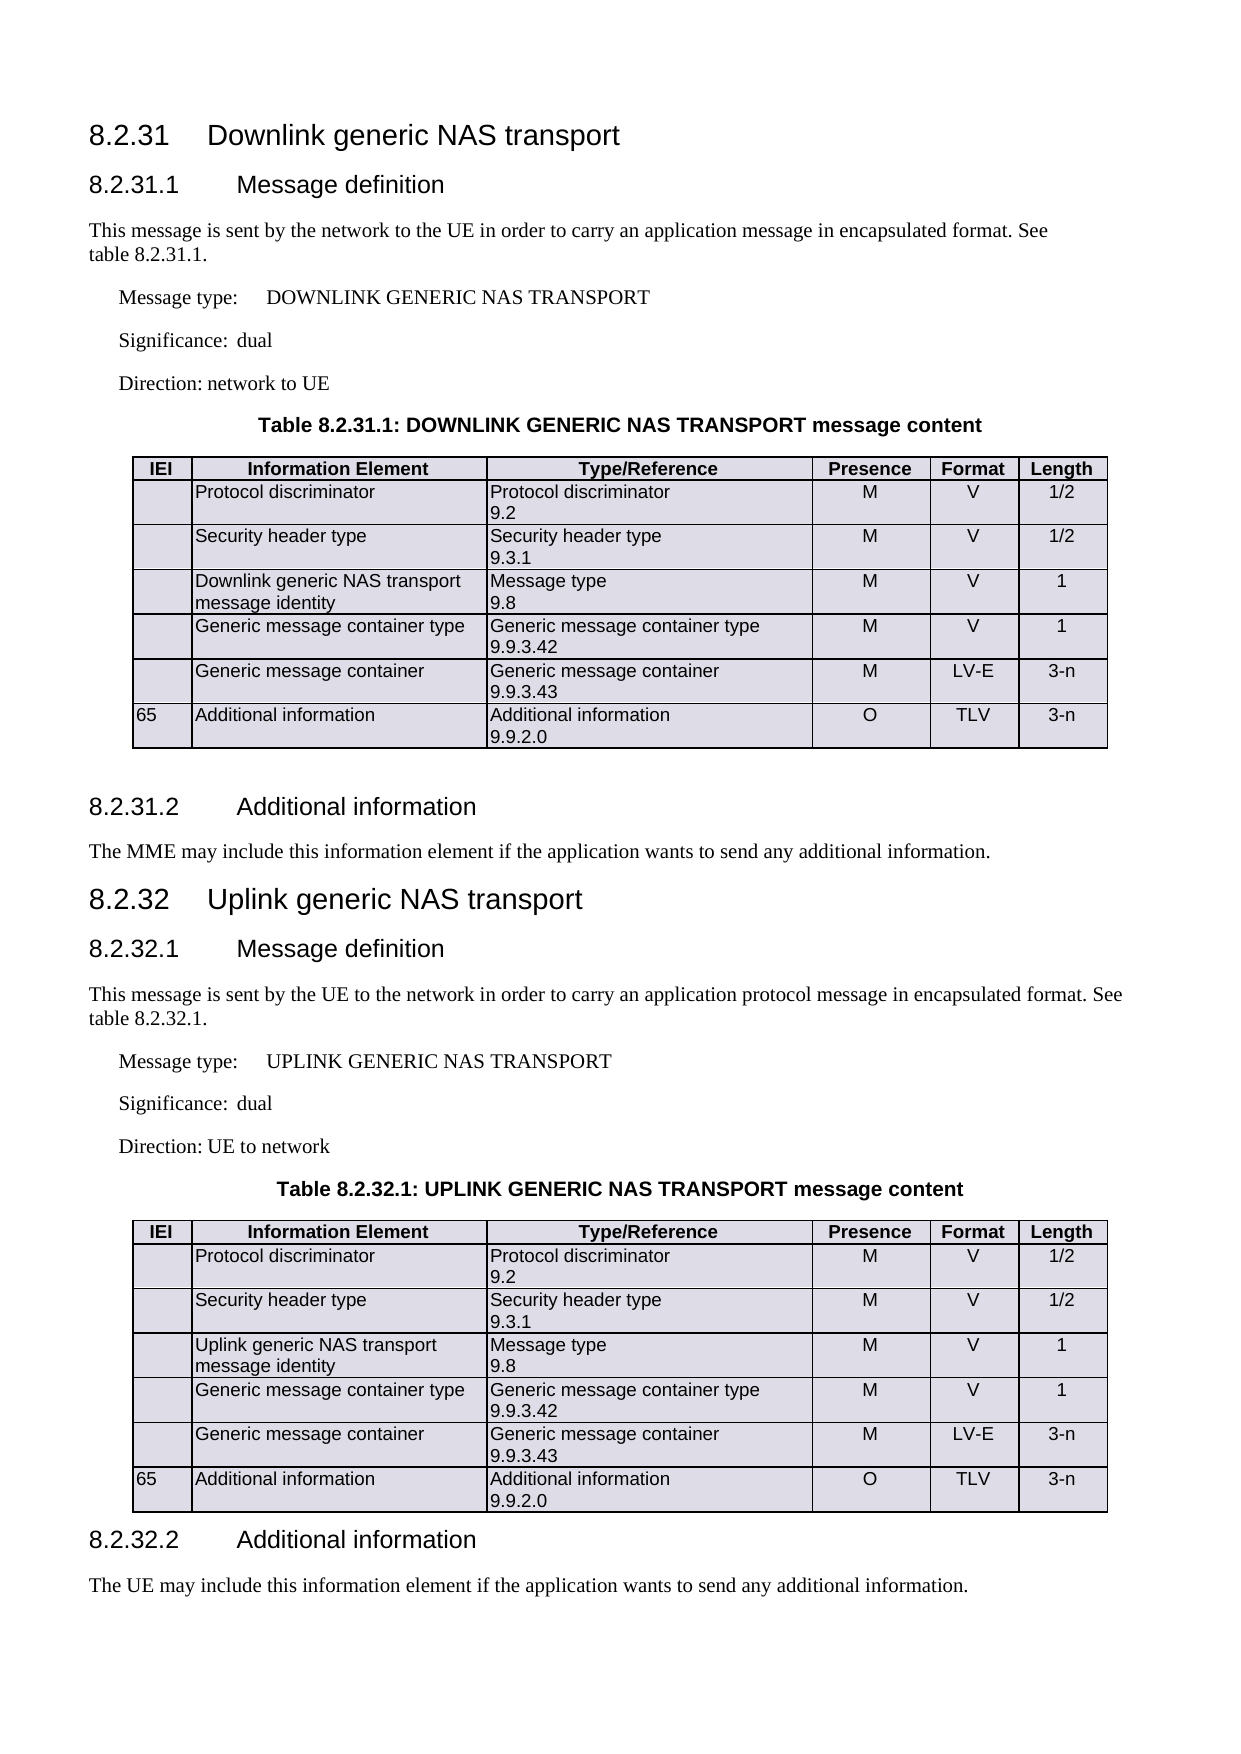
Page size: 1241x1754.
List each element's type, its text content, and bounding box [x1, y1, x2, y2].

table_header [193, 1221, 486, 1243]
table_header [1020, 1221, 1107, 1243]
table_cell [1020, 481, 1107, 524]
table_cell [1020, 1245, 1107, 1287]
text This message is sent by the UE to the network in order to carry an application protocol message in encapsulated format. See table 8.2.32.1. [89, 982, 1152, 1030]
text Significance: dual [118, 328, 1152, 352]
text Table 8.2.31.1: DOWNLINK GENERIC NAS TRANSPORT message content [89, 413, 1152, 437]
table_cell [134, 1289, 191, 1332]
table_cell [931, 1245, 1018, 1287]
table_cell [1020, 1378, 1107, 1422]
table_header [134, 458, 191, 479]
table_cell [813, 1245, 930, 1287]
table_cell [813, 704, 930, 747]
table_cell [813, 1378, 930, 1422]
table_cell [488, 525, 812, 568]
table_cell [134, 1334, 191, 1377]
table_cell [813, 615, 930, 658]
text Table 8.2.32.1: UPLINK GENERIC NAS TRANSPORT message content [89, 1177, 1152, 1201]
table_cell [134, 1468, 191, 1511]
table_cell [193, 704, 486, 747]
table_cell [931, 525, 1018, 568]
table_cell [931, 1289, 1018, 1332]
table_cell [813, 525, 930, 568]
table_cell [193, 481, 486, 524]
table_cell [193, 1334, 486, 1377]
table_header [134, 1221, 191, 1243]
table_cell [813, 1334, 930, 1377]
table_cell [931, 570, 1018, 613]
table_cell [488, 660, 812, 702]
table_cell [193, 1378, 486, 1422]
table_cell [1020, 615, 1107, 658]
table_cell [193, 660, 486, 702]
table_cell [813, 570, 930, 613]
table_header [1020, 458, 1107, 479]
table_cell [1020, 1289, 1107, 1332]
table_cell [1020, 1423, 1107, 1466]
text Direction: network to UE [118, 370, 1152, 394]
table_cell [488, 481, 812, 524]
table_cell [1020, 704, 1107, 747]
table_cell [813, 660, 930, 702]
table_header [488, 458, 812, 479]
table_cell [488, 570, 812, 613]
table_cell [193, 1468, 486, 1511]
text This message is sent by the network to the UE in order to carry an application message in encapsulated format. See table 8.2.31.1. [89, 218, 1152, 266]
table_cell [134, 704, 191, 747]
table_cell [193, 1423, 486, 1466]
subtitle 8.2.31.2 Additional information [89, 792, 1152, 820]
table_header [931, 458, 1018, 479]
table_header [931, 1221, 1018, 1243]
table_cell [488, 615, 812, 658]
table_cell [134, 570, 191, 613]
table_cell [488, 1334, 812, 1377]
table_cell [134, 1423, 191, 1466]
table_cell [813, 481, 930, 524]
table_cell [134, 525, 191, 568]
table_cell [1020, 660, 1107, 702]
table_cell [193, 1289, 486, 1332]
text The MME may include this information element if the application wants to send any additional information. [89, 839, 1152, 863]
text Message type: DOWNLINK GENERIC NAS TRANSPORT [118, 285, 1152, 309]
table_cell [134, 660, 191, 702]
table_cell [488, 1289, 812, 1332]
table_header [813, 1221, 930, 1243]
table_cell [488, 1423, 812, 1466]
text Message type: UPLINK GENERIC NAS TRANSPORT [118, 1048, 1152, 1073]
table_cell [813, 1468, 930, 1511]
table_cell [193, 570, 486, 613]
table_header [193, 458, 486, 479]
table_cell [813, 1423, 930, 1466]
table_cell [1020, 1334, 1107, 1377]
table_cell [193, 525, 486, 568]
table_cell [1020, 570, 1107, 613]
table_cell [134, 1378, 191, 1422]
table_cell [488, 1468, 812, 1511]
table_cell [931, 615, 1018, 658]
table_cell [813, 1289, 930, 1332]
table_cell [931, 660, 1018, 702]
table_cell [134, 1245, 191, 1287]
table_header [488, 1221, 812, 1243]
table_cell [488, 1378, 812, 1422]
subtitle 8.2.32.1 Message definition [89, 934, 1152, 963]
text The UE may include this information element if the application wants to send any additional information. [89, 1572, 1152, 1597]
subtitle 8.2.31.1 Message definition [89, 170, 1152, 199]
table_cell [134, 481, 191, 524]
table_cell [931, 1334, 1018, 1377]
subtitle 8.2.31 Downlink generic NAS transport [89, 118, 1152, 152]
subtitle 8.2.32.2 Additional information [89, 1525, 1152, 1554]
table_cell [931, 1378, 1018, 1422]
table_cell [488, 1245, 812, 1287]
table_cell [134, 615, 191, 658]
text Significance: dual [118, 1091, 1152, 1115]
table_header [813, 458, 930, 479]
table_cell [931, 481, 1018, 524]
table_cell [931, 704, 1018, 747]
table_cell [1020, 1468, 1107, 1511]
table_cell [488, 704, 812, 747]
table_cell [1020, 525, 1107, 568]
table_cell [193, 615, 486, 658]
subtitle 8.2.32 Uplink generic NAS transport [89, 882, 1152, 915]
text Direction: UE to network [118, 1134, 1152, 1158]
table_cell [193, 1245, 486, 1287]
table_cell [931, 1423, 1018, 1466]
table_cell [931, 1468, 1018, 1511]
